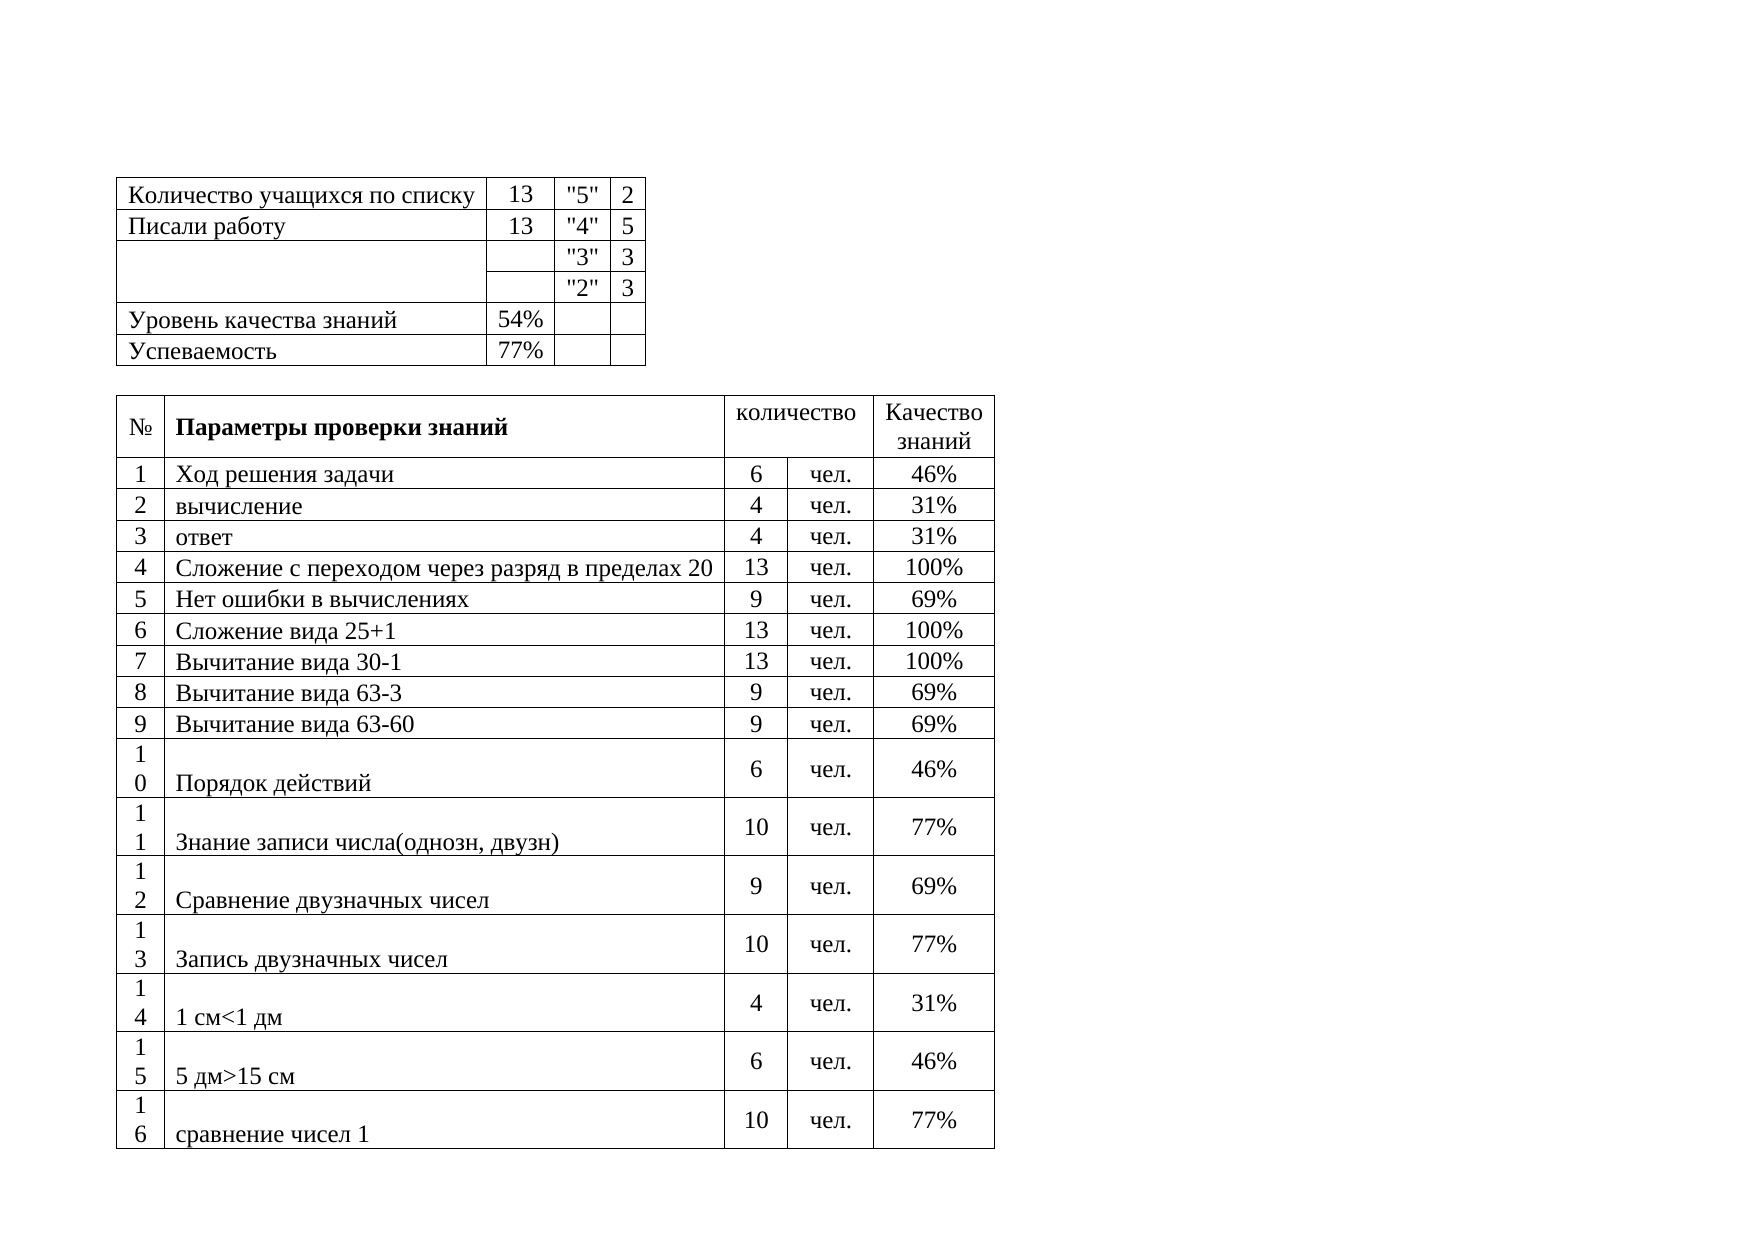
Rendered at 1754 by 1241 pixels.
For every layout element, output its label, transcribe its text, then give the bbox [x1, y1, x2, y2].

table_cell чел. [788, 1091, 873, 1148]
table_cell 1 [117, 458, 164, 488]
table_cell 31% [874, 489, 994, 519]
table_cell 9 [725, 708, 787, 738]
table_cell 100% [874, 552, 994, 582]
table_cell 77% [874, 798, 994, 855]
table_cell 11 [117, 798, 164, 855]
table_cell ответ [165, 521, 724, 551]
table_cell Знание записи числа(однозн, двузн) [165, 798, 724, 855]
table_cell [487, 241, 554, 271]
table_cell [117, 241, 486, 302]
table_cell Порядок действий [165, 739, 724, 797]
table_cell 31% [874, 974, 994, 1031]
table_cell 31% [874, 521, 994, 551]
table_cell 69% [874, 677, 994, 707]
table_cell 5 [611, 210, 645, 240]
table_cell 9 [725, 677, 787, 707]
table_cell чел. [788, 915, 873, 972]
table_cell 3 [611, 272, 645, 302]
table_cell 6 [725, 458, 787, 488]
table_cell вычисление [165, 489, 724, 519]
table_header "5" [555, 178, 610, 208]
table_cell чел. [788, 739, 873, 797]
table_cell 3 [117, 521, 164, 551]
table_cell "2" [555, 272, 610, 302]
table_cell 9 [117, 708, 164, 738]
table_cell Сравнение двузначных чисел [165, 856, 724, 914]
table_cell 54% [487, 303, 554, 333]
table_cell 5 [117, 583, 164, 613]
table_cell чел. [788, 1032, 873, 1089]
table_cell Писали работу [117, 210, 486, 240]
table_cell [611, 335, 645, 365]
table_cell 4 [725, 489, 787, 519]
table_cell Сложение вида 25+1 [165, 614, 724, 644]
table_cell 6 [725, 1032, 787, 1089]
table_cell 13 [725, 614, 787, 644]
table_cell "3" [555, 241, 610, 271]
table_cell чел. [788, 489, 873, 519]
table_cell чел. [788, 677, 873, 707]
table_cell 46% [874, 739, 994, 797]
table_cell 77% [874, 915, 994, 972]
table_cell чел. [788, 708, 873, 738]
table_cell Успеваемость [117, 335, 486, 365]
table_cell Запись двузначных чисел [165, 915, 724, 972]
table_cell 3 [611, 241, 645, 271]
table_cell 77% [874, 1091, 994, 1148]
table_cell "4" [555, 210, 610, 240]
table_cell чел. [788, 583, 873, 613]
table_cell 10 [725, 915, 787, 972]
table_cell 13 [725, 552, 787, 582]
table_header № [117, 396, 164, 457]
table_cell [611, 303, 645, 333]
table_cell 6 [725, 739, 787, 797]
table_cell 12 [117, 856, 164, 914]
table_cell 16 [117, 1091, 164, 1148]
table_cell 4 [117, 552, 164, 582]
table_cell [555, 335, 610, 365]
table_cell 9 [725, 856, 787, 914]
table_cell Ход решения задачи [165, 458, 724, 488]
table_cell 13 [487, 210, 554, 240]
table_cell чел. [788, 552, 873, 582]
table_cell 15 [117, 1032, 164, 1089]
table_cell 4 [725, 521, 787, 551]
table_header Качество знаний [874, 396, 994, 457]
table_header Параметры проверки знаний [165, 396, 724, 457]
table_cell чел. [788, 646, 873, 676]
table_cell 100% [874, 614, 994, 644]
table_cell 10 [725, 798, 787, 855]
table_cell Сложение с переходом через разряд в пределах 20 [165, 552, 724, 582]
table_cell 5 дм>15 см [165, 1032, 724, 1089]
table_cell 2 [117, 489, 164, 519]
table_cell 100% [874, 646, 994, 676]
table_cell 10 [725, 1091, 787, 1148]
table_cell 1 см<1 дм [165, 974, 724, 1031]
table_header количество [725, 396, 873, 457]
table_header 13 [487, 178, 554, 208]
table_cell чел. [788, 614, 873, 644]
table_cell Вычитание вида 63-60 [165, 708, 724, 738]
table_cell 69% [874, 856, 994, 914]
table_cell 14 [117, 974, 164, 1031]
table_cell чел. [788, 521, 873, 551]
table_cell 13 [725, 646, 787, 676]
table_cell [487, 272, 554, 302]
table_cell 8 [117, 677, 164, 707]
table_cell [555, 303, 610, 333]
table_cell чел. [788, 974, 873, 1031]
table_cell 46% [874, 1032, 994, 1089]
table_cell Уровень качества знаний [117, 303, 486, 333]
table_cell Нет ошибки в вычислениях [165, 583, 724, 613]
table_cell 10 [117, 739, 164, 797]
table_cell 7 [117, 646, 164, 676]
table_cell 13 [117, 915, 164, 972]
table_header 2 [611, 178, 645, 208]
table_cell сравнение чисел 1 [165, 1091, 724, 1148]
table_cell 9 [725, 583, 787, 613]
table_header Количество учащихся по списку [117, 178, 486, 208]
table_cell чел. [788, 458, 873, 488]
table_cell 6 [117, 614, 164, 644]
table_cell Вычитание вида 30-1 [165, 646, 724, 676]
table_cell Вычитание вида 63-3 [165, 677, 724, 707]
table_cell чел. [788, 798, 873, 855]
table_cell 69% [874, 708, 994, 738]
table_cell 69% [874, 583, 994, 613]
table_cell 4 [725, 974, 787, 1031]
table_cell 77% [487, 335, 554, 365]
table_cell 46% [874, 458, 994, 488]
table_cell чел. [788, 856, 873, 914]
